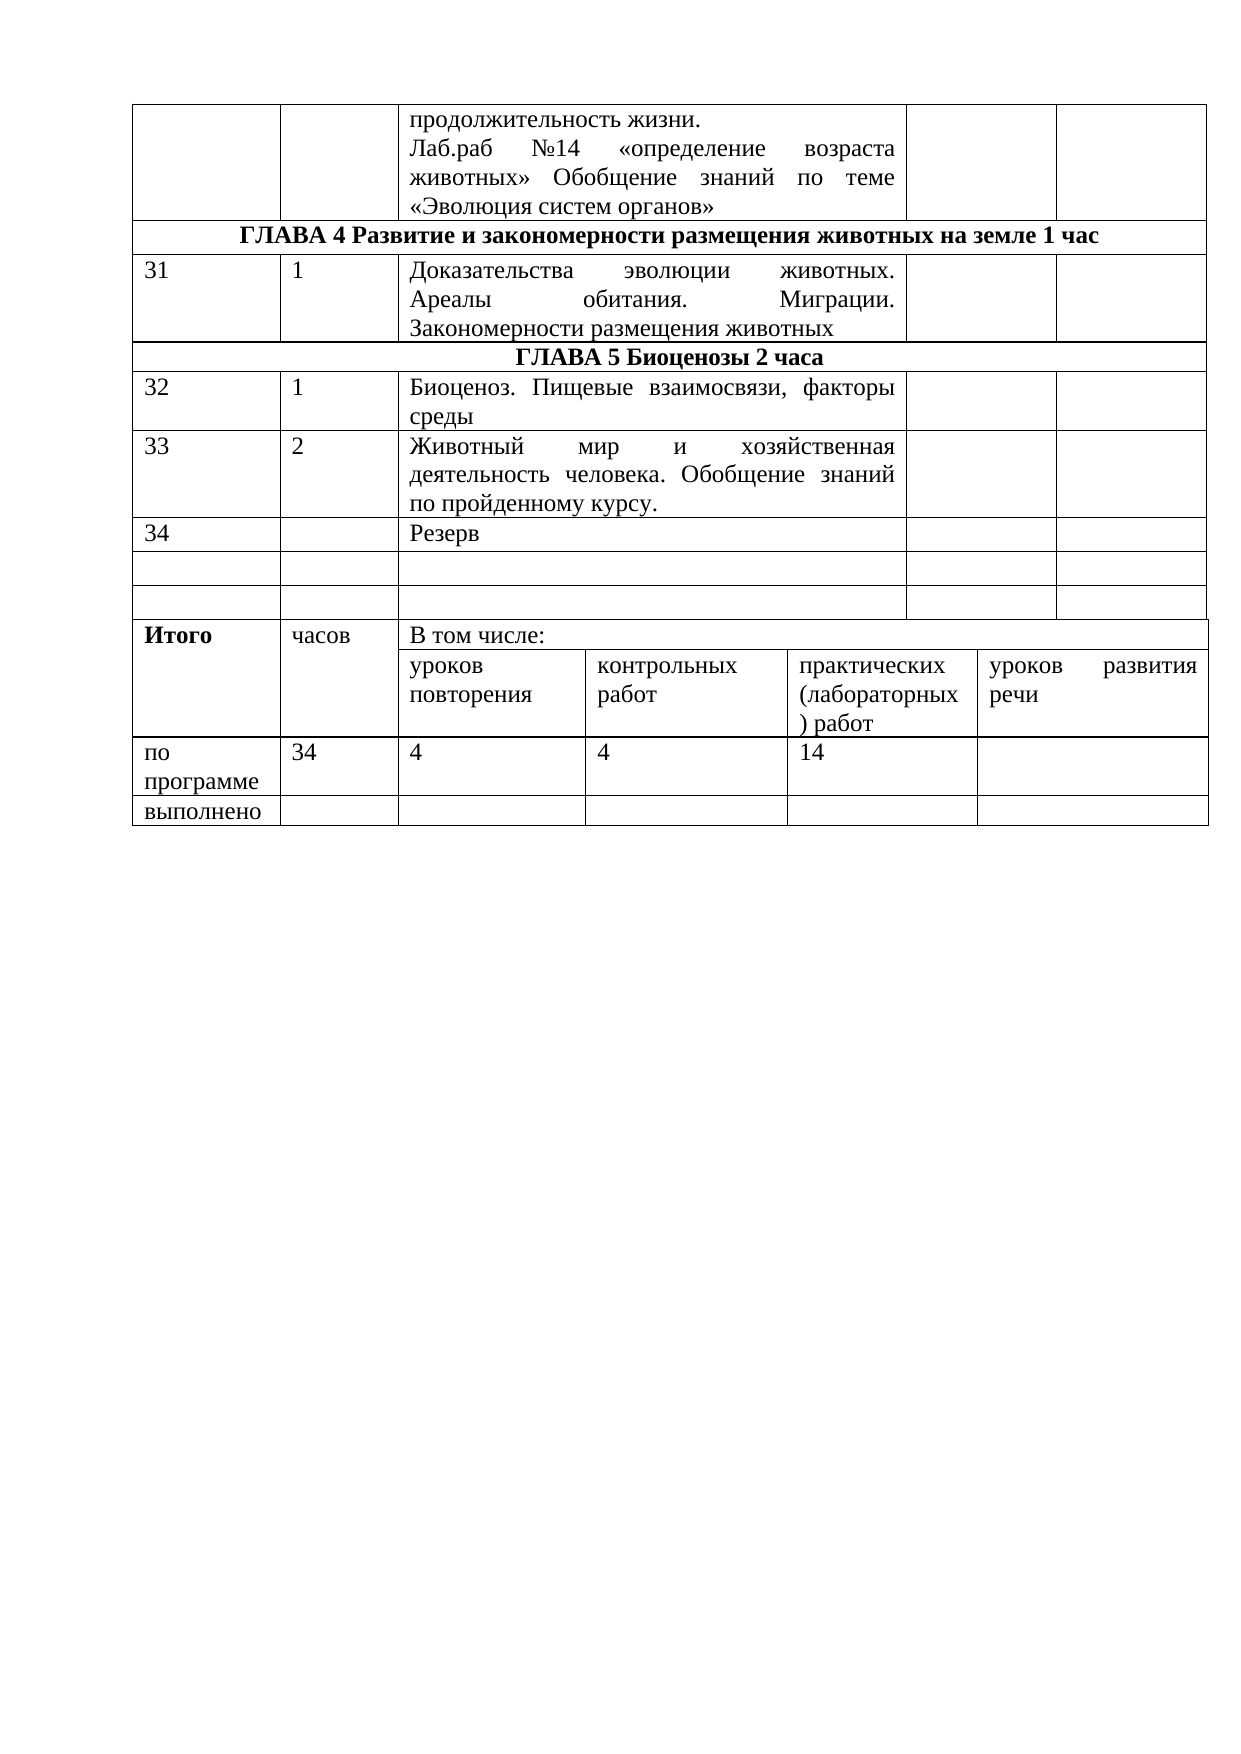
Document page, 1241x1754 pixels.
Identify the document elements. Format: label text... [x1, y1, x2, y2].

table_cell [281, 518, 398, 551]
table_cell [399, 796, 585, 825]
table_cell [978, 738, 1208, 795]
table_cell уроков развития речи [978, 650, 1208, 736]
table_cell [907, 105, 1056, 219]
table_cell Биоценоз. Пищевые взаимосвязи, факторы среды [399, 372, 906, 430]
table_cell [1057, 372, 1206, 430]
table_cell [907, 255, 1056, 341]
table_cell часов [281, 620, 398, 736]
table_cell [399, 105, 906, 219]
table_cell Итого [133, 620, 280, 736]
table_cell Резерв [399, 518, 906, 551]
table_cell 1 [281, 372, 398, 430]
table_cell [1057, 431, 1206, 517]
table_cell 7 [281, 105, 398, 219]
table_cell [399, 586, 906, 619]
table_cell 4 [399, 738, 585, 795]
table_cell [586, 796, 787, 825]
table_cell 4 [586, 738, 787, 795]
table_cell [907, 431, 1056, 517]
table_cell 14 [788, 738, 977, 795]
table_cell выполнено [133, 796, 280, 825]
table_cell 1 [281, 255, 398, 341]
table_cell Животный мир и хозяйственная деятельность человека. Обобщение знаний по пройденному курсу. [399, 431, 906, 517]
table_cell 30 [133, 105, 280, 219]
table_cell [281, 796, 398, 825]
table_cell [281, 586, 398, 619]
table_cell [907, 518, 1056, 551]
table_cell [399, 552, 906, 585]
table_cell [1057, 586, 1206, 619]
table_cell [1057, 105, 1206, 219]
table_cell [281, 552, 398, 585]
table_cell контрольных работ [586, 650, 787, 736]
table_cell [978, 796, 1208, 825]
table_cell Доказательства эволюции животных. Ареалы обитания. Миграции. Закономерности размещения животных [399, 255, 906, 341]
table_cell по программе [133, 738, 280, 795]
table_cell [788, 796, 977, 825]
table_cell 2 [281, 431, 398, 517]
table_cell ГЛАВА 4 Развитие и закономерности размещения животных на земле 1 час [133, 221, 1206, 254]
table_cell [1057, 552, 1206, 585]
table_cell 34 [133, 518, 280, 551]
table_cell 34 [281, 738, 398, 795]
table_cell [1057, 255, 1206, 341]
table_cell [133, 586, 280, 619]
table_cell [133, 552, 280, 585]
table_cell [1057, 518, 1206, 551]
table_cell В том числе: [399, 620, 1208, 649]
table_cell 33 [133, 431, 280, 517]
table_cell [907, 586, 1056, 619]
table_cell 32 [133, 372, 280, 430]
table_cell [907, 372, 1056, 430]
table_cell 31 [133, 255, 280, 341]
table_cell практических (лабораторных) работ [788, 650, 977, 736]
table_cell уроков повторения [399, 650, 585, 736]
table_cell ГЛАВА 5 Биоценозы 2 часа [133, 343, 1206, 371]
table_cell [907, 552, 1056, 585]
